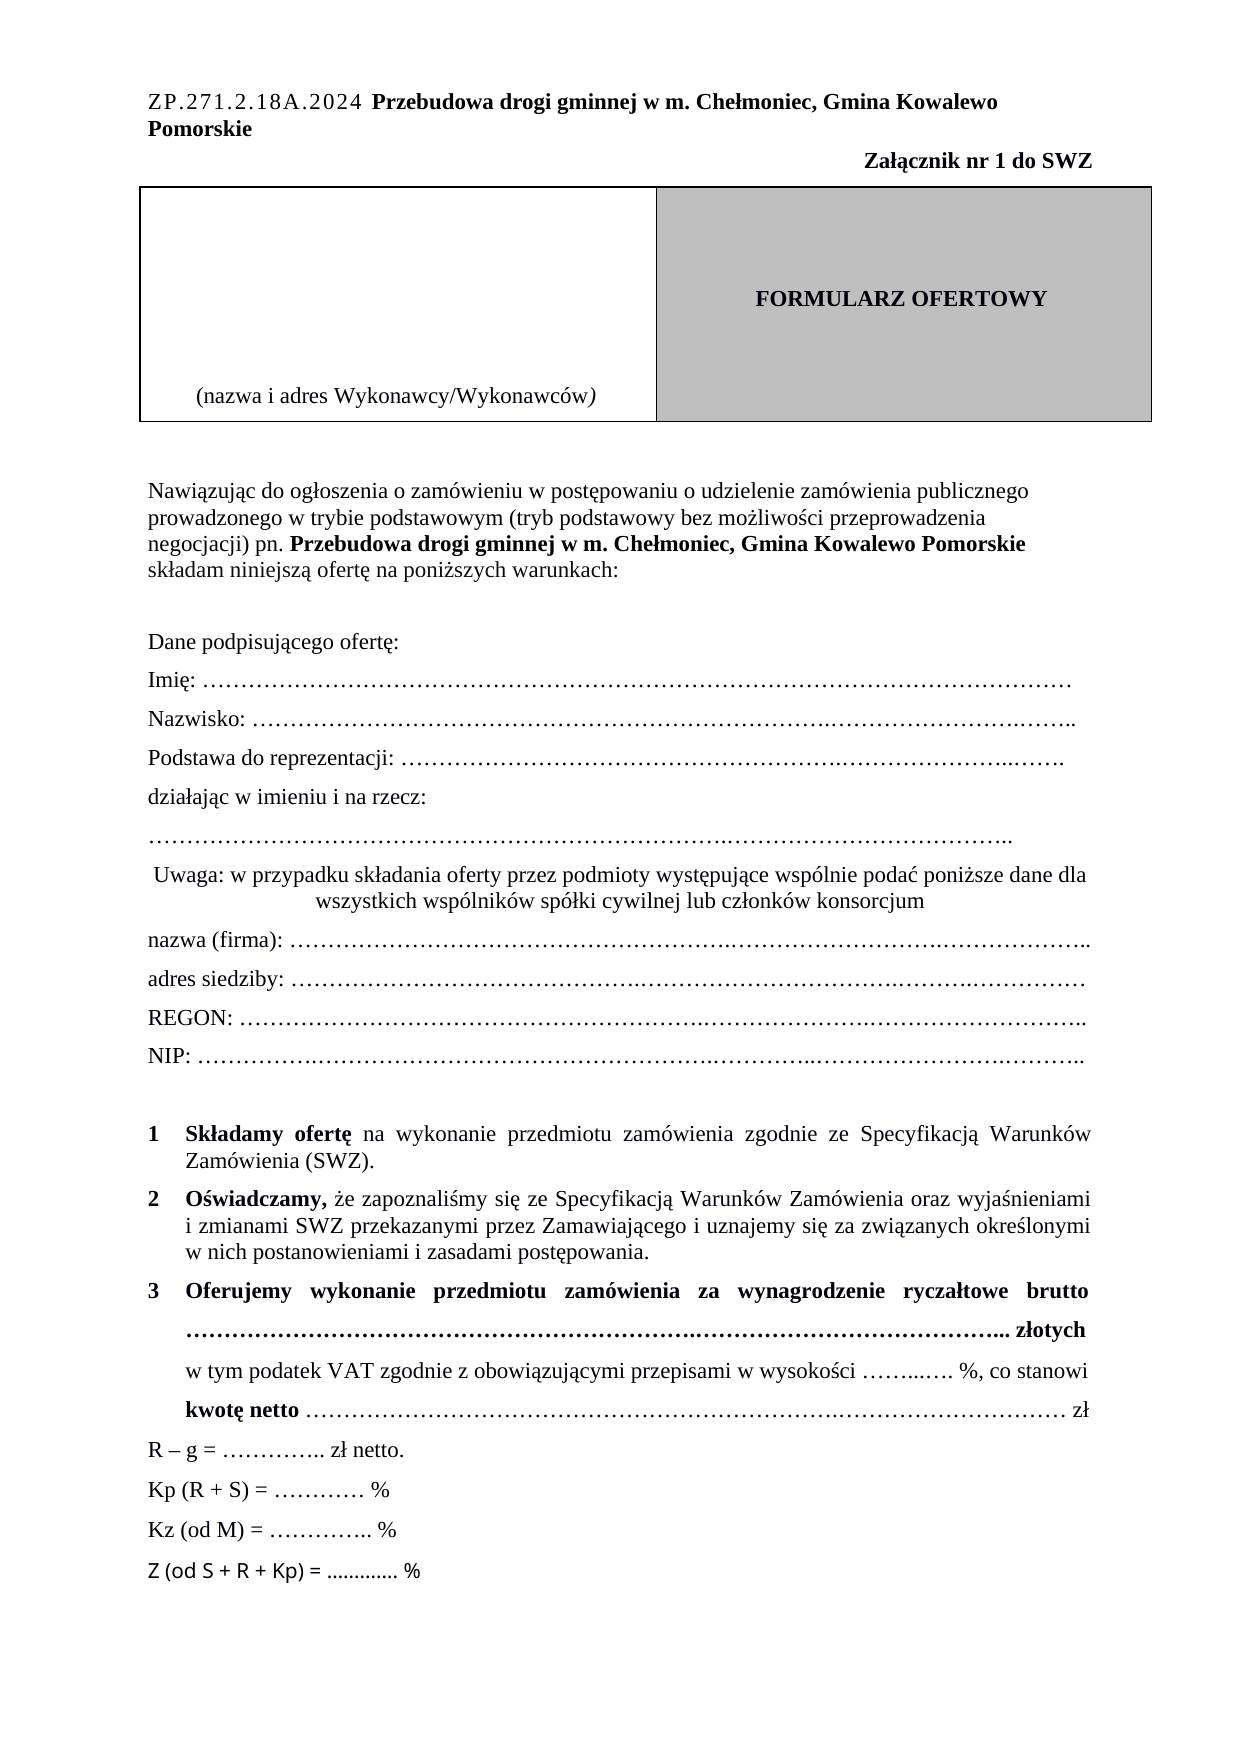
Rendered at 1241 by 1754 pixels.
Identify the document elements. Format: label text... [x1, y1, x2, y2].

list Składamy ofertę na wykonanie przedmiotu zamówienia zgodnie ze Specyfikacją Warunków Zamówienia (SWZ). [148, 1120, 1093, 1173]
text nazwa (firma): ………………………………………………….……………………….……………….. [148, 926, 1093, 952]
text R – g = ………….. zł netto. [148, 1436, 1093, 1463]
text w tym podatek VAT zgodnie z obowiązującymi przepisami w wysokości ……...…. %, co stanowi kwotę netto …………………………………………………………….………………………… zł [185, 1357, 1093, 1422]
text Z (od S + R + Kp) = …………. % [148, 1557, 1093, 1585]
list Oświadczamy, że zapoznaliśmy się ze Specyfikacją Warunków Zamówienia oraz wyjaśnieniami i zmianami SWZ przekazanymi przez Zamawiającego i uznajemy się za związanych określonymi w nich postanowieniami i zasadami postępowania. [148, 1186, 1093, 1264]
text Kz (od M) = ………….. % [148, 1516, 1093, 1543]
text Uwaga: w przypadku składania oferty przez podmioty występujące wspólnie podać poniższe dane dla wszystkich wspólników spółki cywilnej lub członków konsorcjum [148, 861, 1093, 913]
text Imię: …………………………………………………………………………………………………… [148, 667, 1093, 693]
text Kp (R + S) = ………… % [148, 1476, 1093, 1503]
list Oferujemy wykonanie przedmiotu zamówienia za wynagrodzenie ryczałtowe brutto ………………………………………………………….…………………………………... złotych [148, 1277, 1090, 1343]
table_header (nazwa i adres Wykonawcy/Wykonawców) [141, 188, 656, 421]
text REGON: …………………………………………………….………………….……………………….. [148, 1004, 1093, 1030]
text Podstawa do reprezentacji: ………………………………………………….…………………..……. [148, 744, 1093, 771]
text NIP: …………….…………………………………………….…………..…………………….……….. [148, 1043, 1093, 1069]
text Dane podpisującego ofertę: [148, 628, 1093, 654]
text adres siedziby: ……………………………………….…………………………….……….…………… [148, 965, 1093, 991]
text Nazwisko: ………………………………………………………………….…………………….…….. [148, 705, 1093, 732]
text Załącznik nr 1 do SWZ [148, 148, 1093, 174]
table_header FORMULARZ OFERTOWY [657, 188, 1151, 421]
text ………………………………………………………………….……………………………….. [148, 822, 1093, 848]
text działając w imieniu i na rzecz: [148, 783, 1093, 809]
text Nawiązując do ogłoszenia o zamówieniu w postępowaniu o udzielenie zamówienia publicznego prowadzonego w trybie podstawowym (tryb podstawowy bez możliwości przeprowadzenia negocjacji) pn. Przebudowa drogi gminnej w m. Chełmoniec, Gmina Kowalewo Pomorskie [148, 477, 1093, 556]
text składam niniejszą ofertę na poniższych warunkach: [148, 556, 1093, 583]
